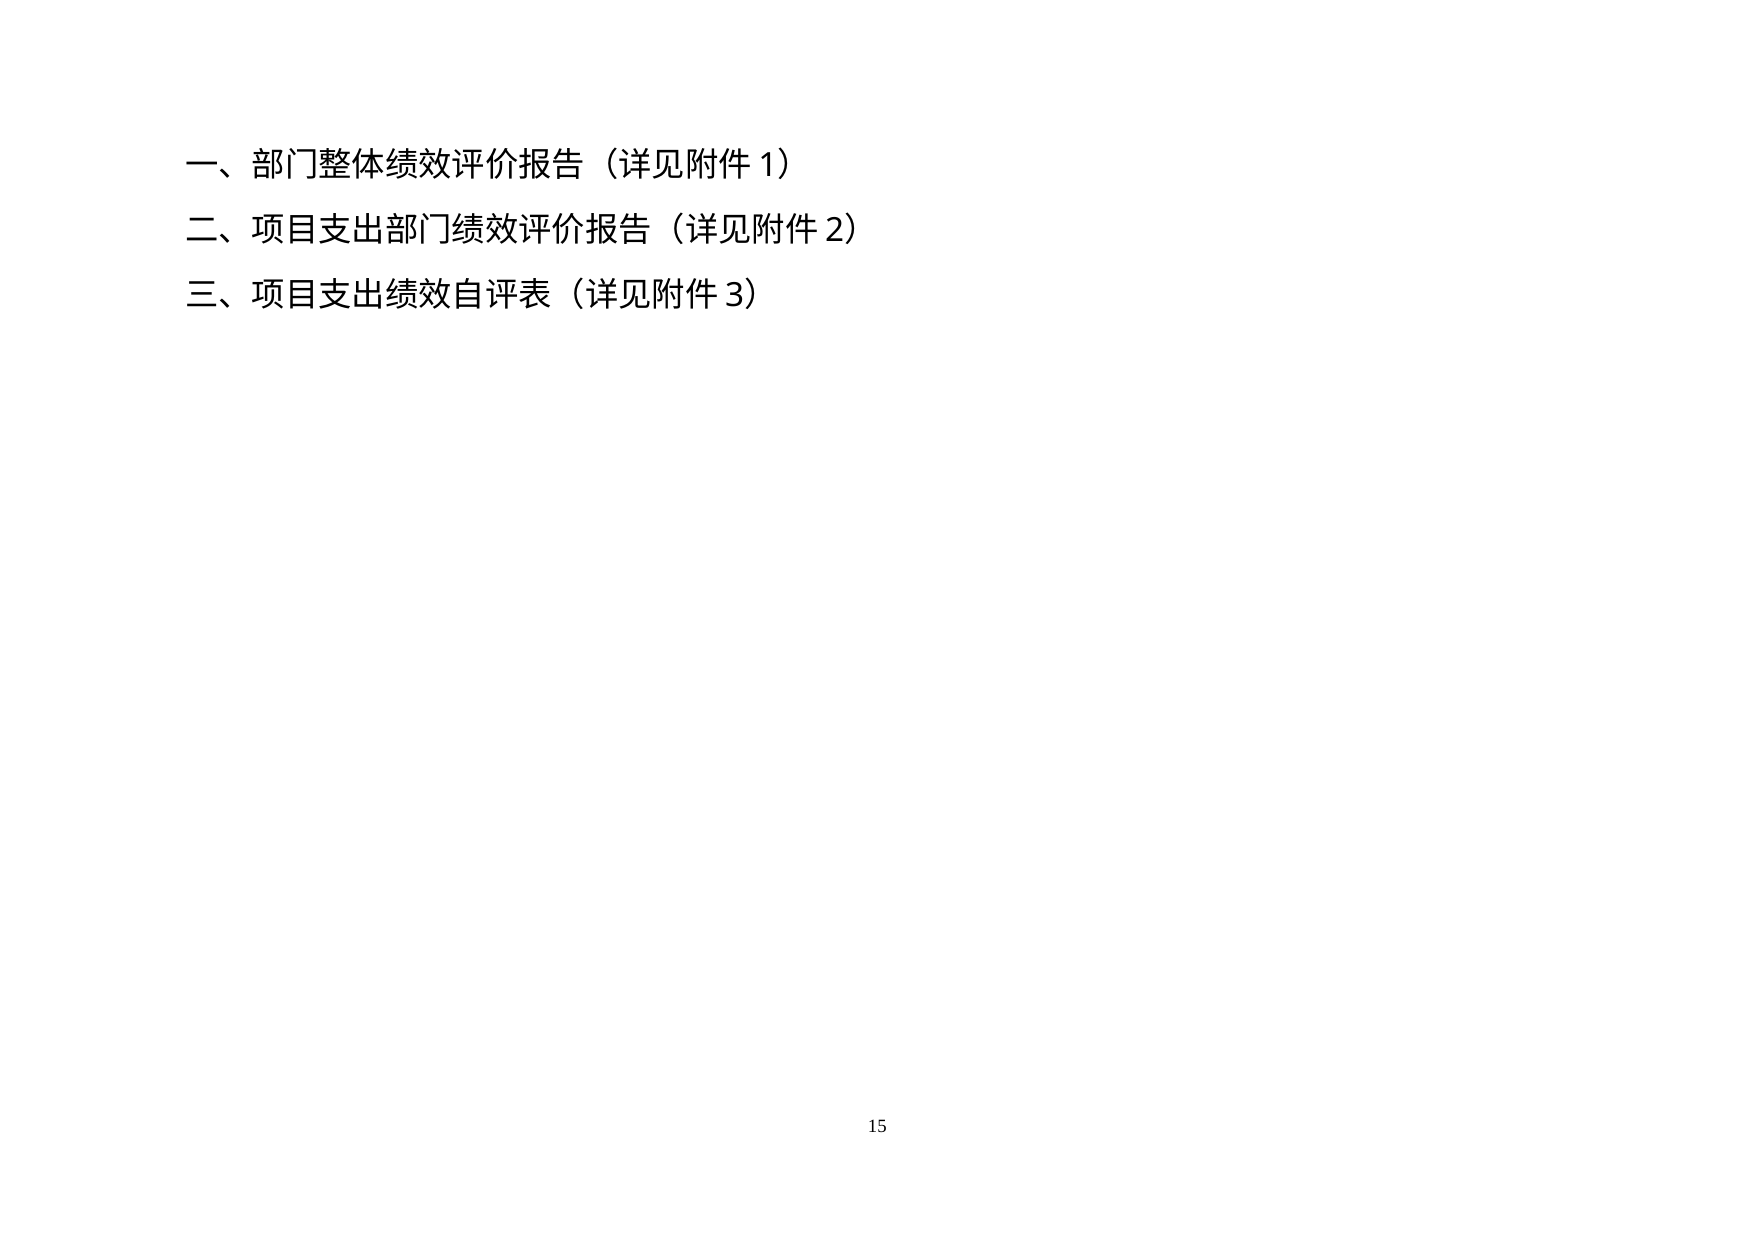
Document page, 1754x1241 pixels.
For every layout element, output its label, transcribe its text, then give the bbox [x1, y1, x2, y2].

list 部门整体绩效评价报告（详见附件1） [118, 129, 1636, 194]
list 项目支出绩效自评表（详见附件3） [118, 259, 1636, 324]
list 项目支出部门绩效评价报告（详见附件2） [118, 194, 1636, 259]
